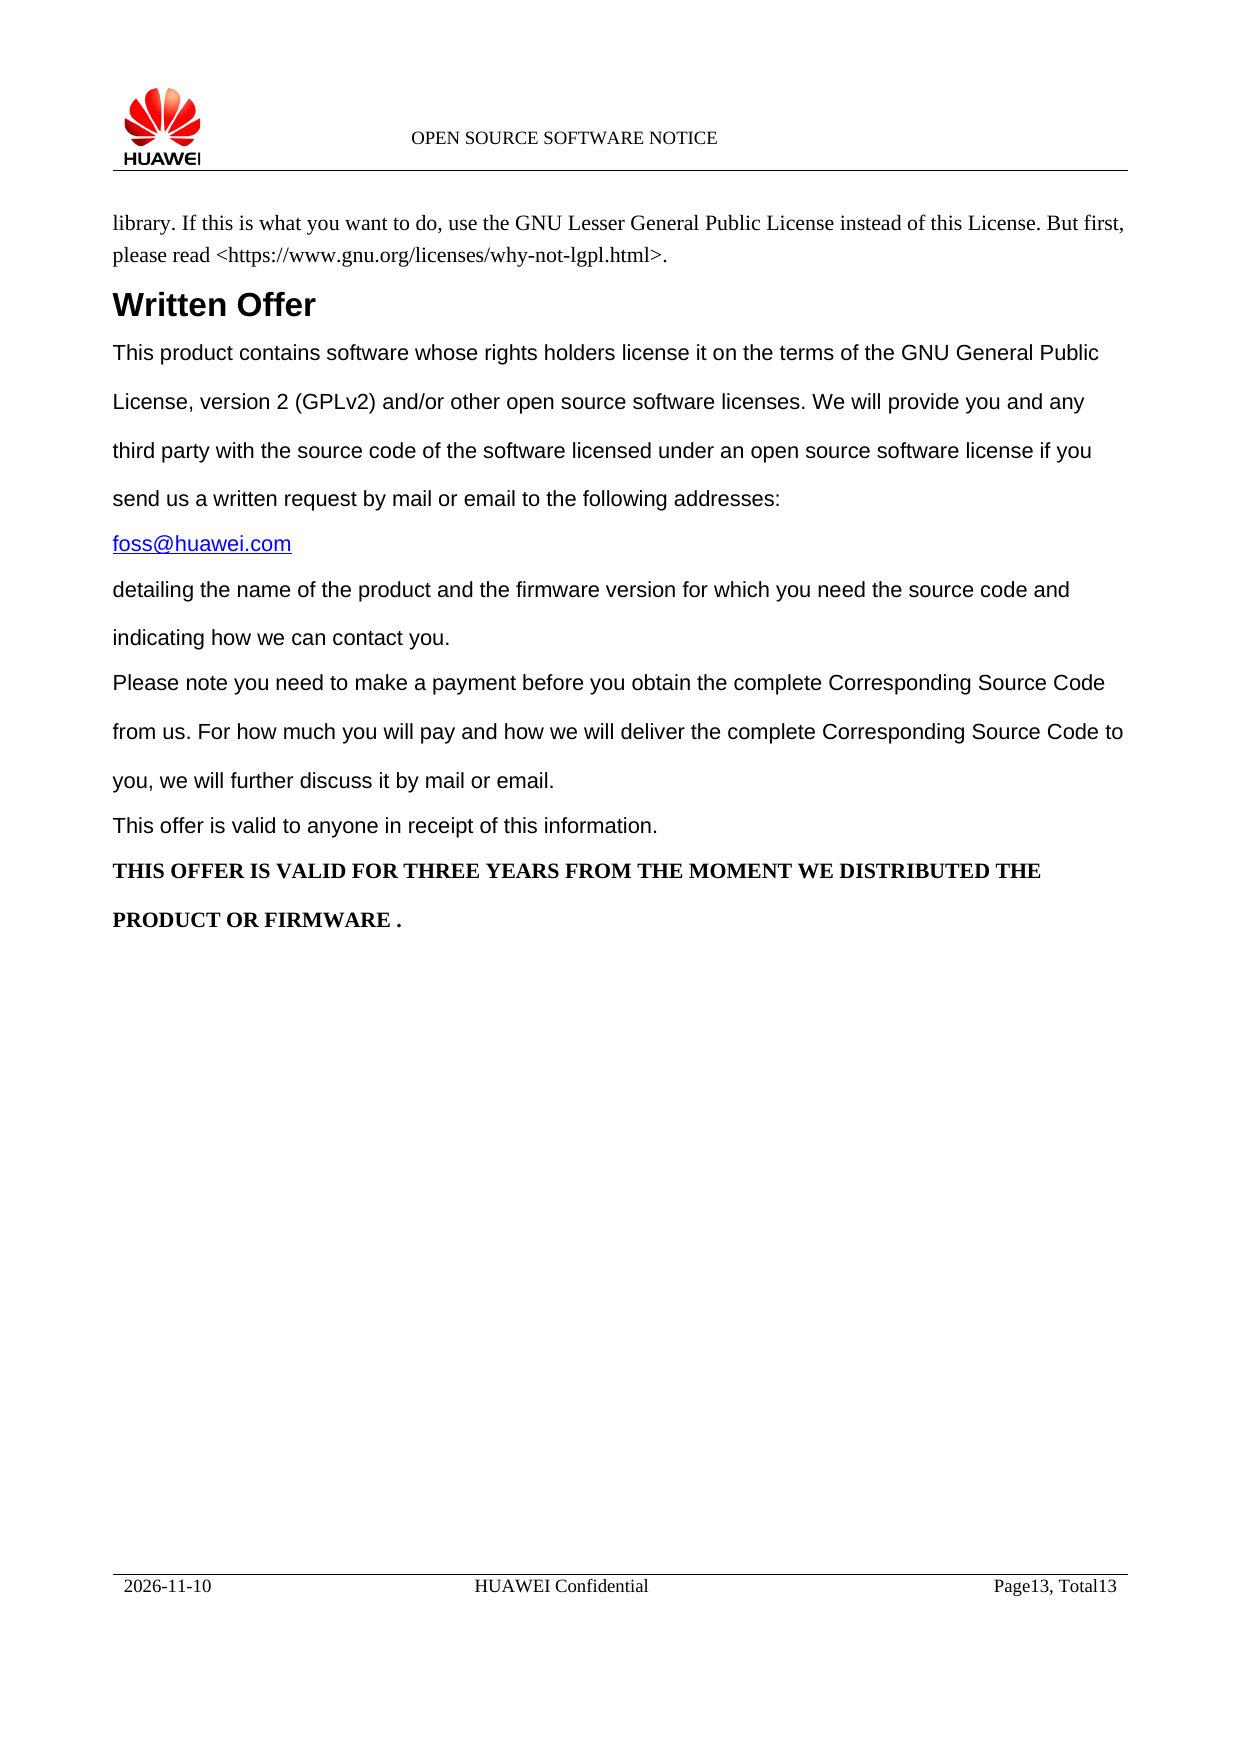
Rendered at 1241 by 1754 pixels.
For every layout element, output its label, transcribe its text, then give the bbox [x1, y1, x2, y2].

text Please note you need to make a payment before you obtain the complete Corresponding Source Code from us. For how much you will pay and how we will deliver the complete Corresponding Source Code to you, we will further discuss it by mail or email. [112, 667, 1128, 797]
text This product contains software whose rights holders license it on the terms of the GNU General Public License, version 2 (GPLv2) and/or other open source software licenses. We will provide you and any third party with the source code of the software licensed under an open source software license if you send us a written request by mail or email to the following addresses: [112, 336, 1128, 515]
text detailing the name of the product and the firmware version for which you need the source code and indicating how we can contact you. [112, 573, 1128, 654]
text This offer is valid to anyone in receipt of this information. [112, 809, 1128, 842]
text foss@huawei.com [112, 528, 1128, 560]
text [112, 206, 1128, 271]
text Written Offer [112, 271, 1128, 336]
picture [124, 88, 201, 165]
text This offer is valid for three years from the moment we distributed the product or firmware . [112, 854, 1128, 936]
